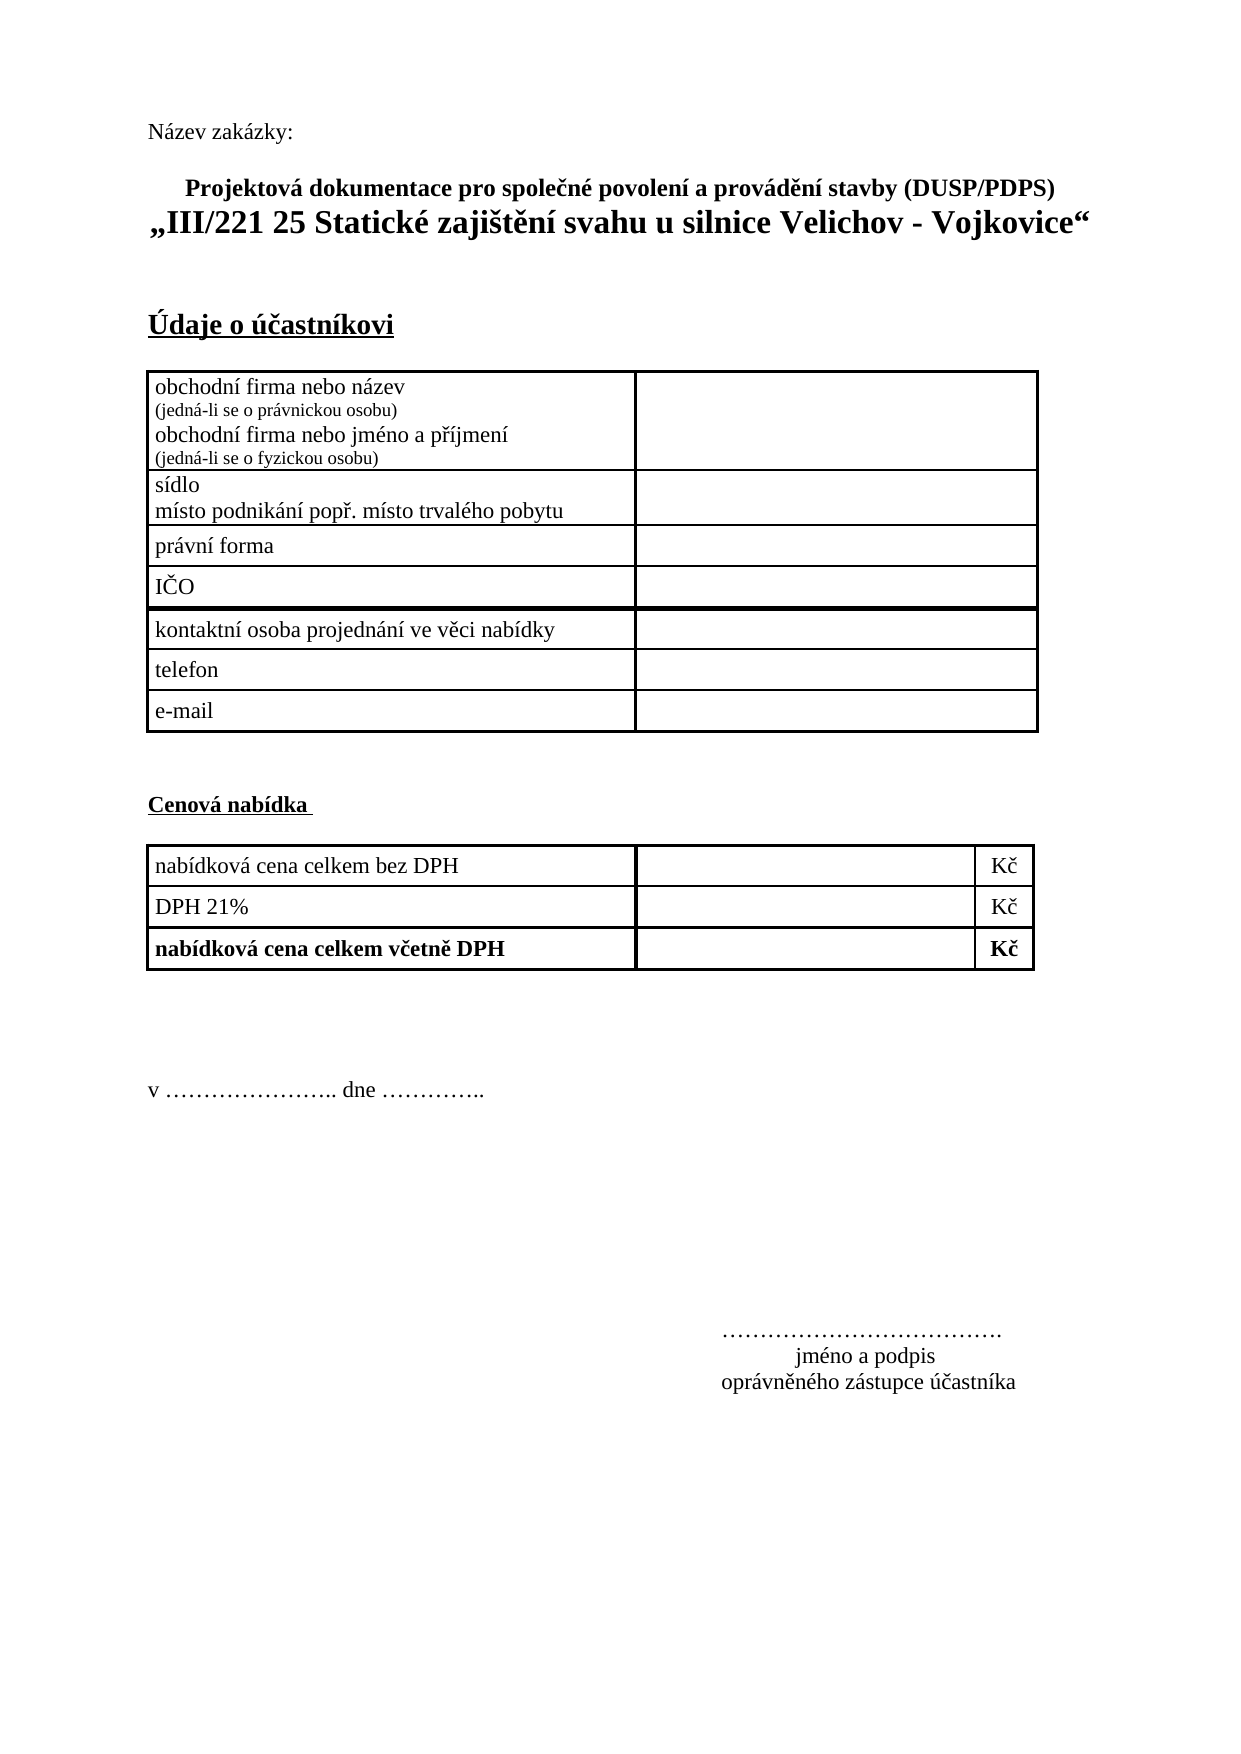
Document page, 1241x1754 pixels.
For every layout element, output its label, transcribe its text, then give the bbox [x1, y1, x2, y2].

text v ………………….. dne ………….. [148, 1076, 1092, 1102]
table_cell IČO [149, 567, 634, 606]
table_cell [637, 650, 1036, 689]
table_header obchodní firma nebo název (jedná-li se o právnickou osobu) obchodní firma nebo jméno a příjmení (jedná-li se o fyzickou osobu) [149, 373, 634, 469]
text ………………………………. [664, 1316, 1092, 1342]
table_cell DPH 21% [149, 887, 634, 926]
table_cell [638, 929, 974, 968]
table_cell právní forma [149, 526, 634, 565]
text oprávněného zástupce účastníka [590, 1368, 1092, 1395]
subtitle Cenová nabídka [148, 791, 1092, 817]
table_cell [637, 611, 1036, 647]
table_cell e-mail [149, 691, 634, 730]
table_cell [637, 526, 1036, 565]
table_cell sídlo místo podnikání popř. místo trvalého pobytu [149, 471, 634, 523]
table_cell kontaktní osoba projednání ve věci nabídky [149, 611, 634, 647]
table_cell [637, 471, 1036, 523]
table_header Kč [976, 847, 1032, 885]
table_cell [637, 567, 1036, 606]
table_cell Kč [976, 929, 1032, 968]
table_cell Kč [976, 887, 1032, 926]
table_header nabídková cena celkem bez DPH [149, 847, 634, 885]
table_cell [638, 887, 974, 926]
table_cell nabídková cena celkem včetně DPH [149, 929, 634, 968]
text Projektová dokumentace pro společné povolení a provádění stavby (DUSP/PDPS) [148, 173, 1092, 202]
table_cell [637, 691, 1036, 730]
text Název zakázky: [148, 118, 1092, 144]
table_cell telefon [149, 650, 634, 689]
table_header [637, 373, 1036, 469]
table_header [638, 847, 974, 885]
subtitle Údaje o účastníkovi [148, 307, 1092, 341]
text jméno a podpis [590, 1342, 1092, 1368]
text „III/221 25 Statické zajištění svahu u silnice Velichov - Vojkovice“ [148, 202, 1092, 240]
